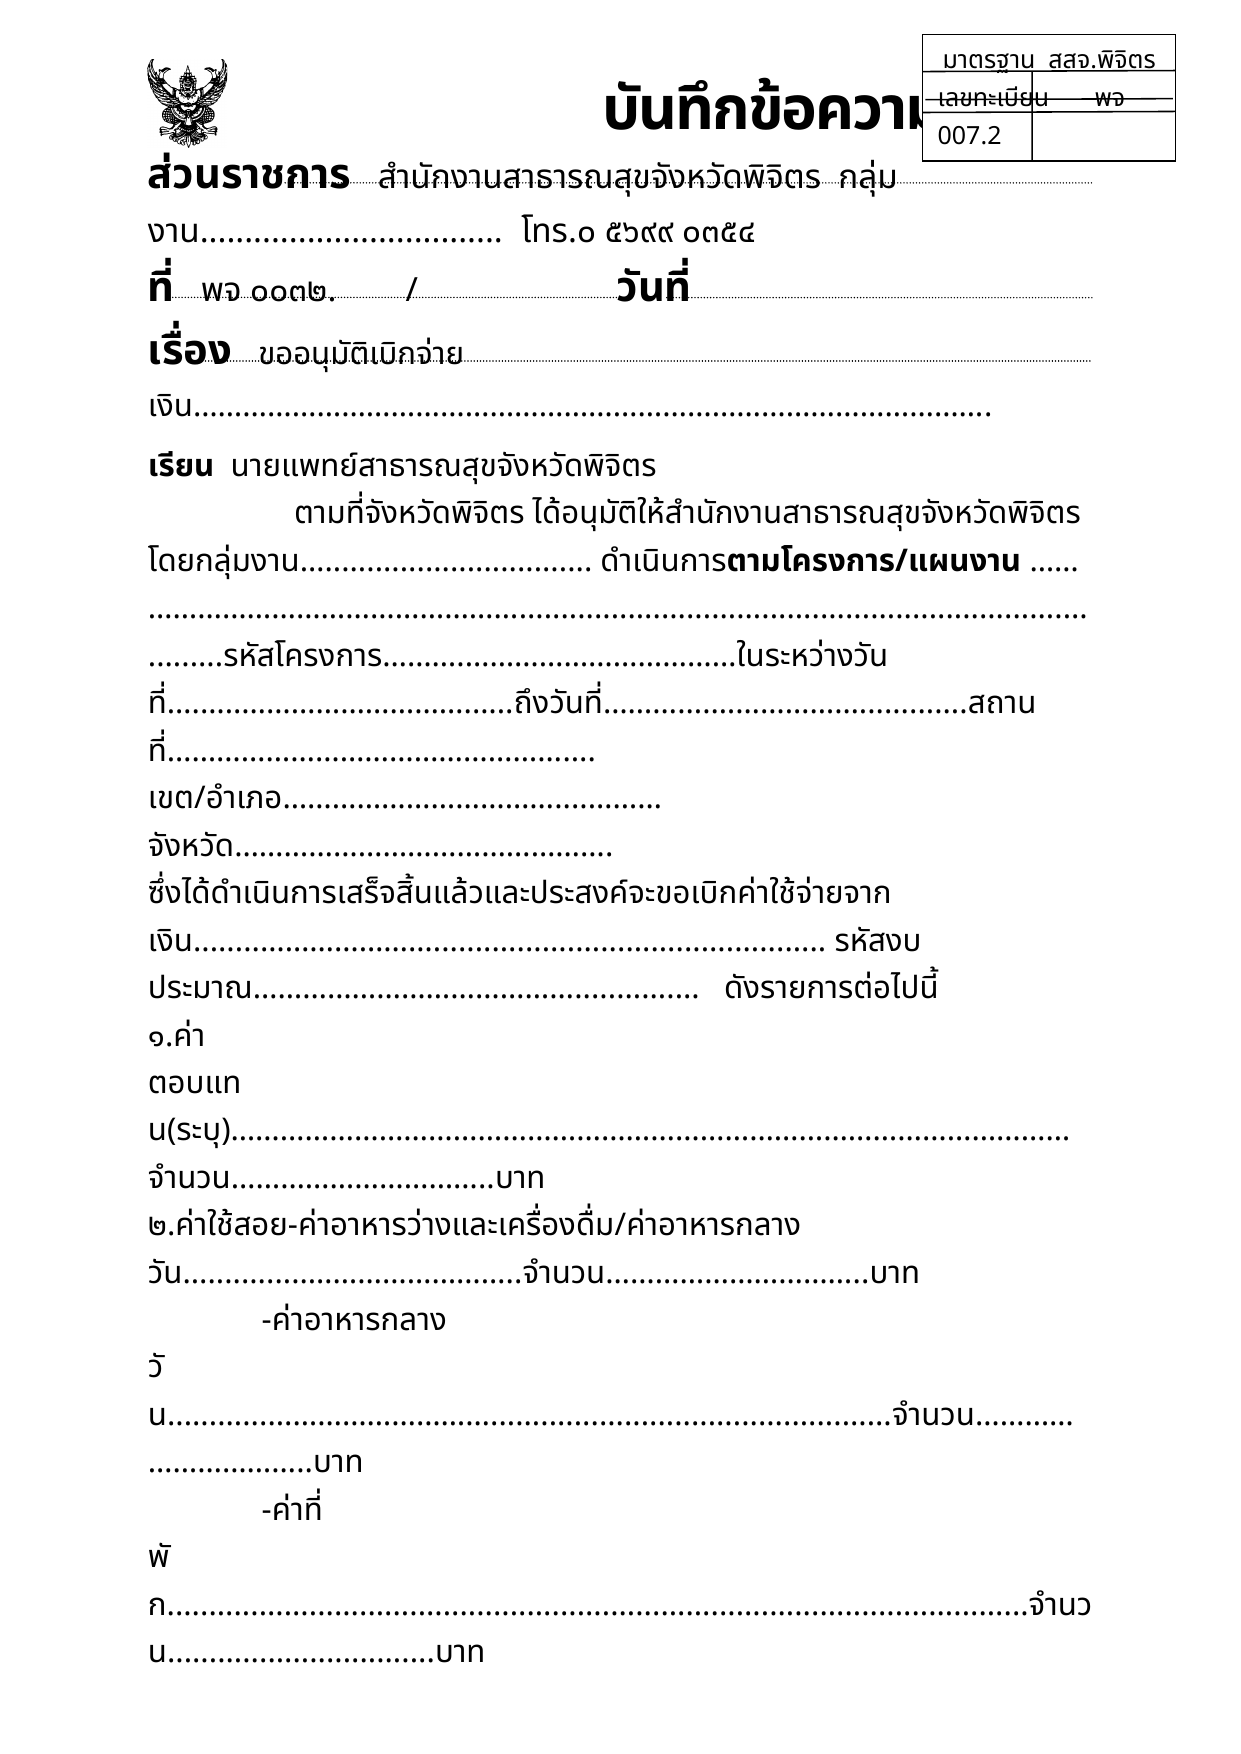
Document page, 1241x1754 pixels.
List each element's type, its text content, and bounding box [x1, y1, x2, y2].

text -ค่าที่พัก.......................................................................................................จำนวน................................บาท [148, 1487, 1092, 1677]
text -ค่าอาหารกลางวัน...............……………………................................................จำนวน…………………………..บาท [148, 1297, 1092, 1487]
text ซึ่งได้ดำเนินการเสร็จสิ้นแล้วและประสงค์จะขอเบิกค่าใช้จ่ายจากเงิน........…………………............................................... รหัสงบประมาณ…………………………………............... ดังรายการต่อไปนี้ [148, 870, 1092, 1012]
text เรียน นายแพทย์สาธารณสุขจังหวัดพิจิตร [148, 443, 1092, 491]
text เรื่อง ขออนุมัติเบิกจ่ายเงิน……………………………………………………………………………………. [148, 321, 1092, 431]
text ๑.ค่าตอบแทน(ระบุ)…………………………………………………………………………………………จำนวน…………………………..บาท [148, 1012, 1092, 1202]
text ส่วนราชการ สำนักงานสาธารณสุขจังหวัดพิจิตร กลุ่มงาน.................................. โทร.๐ ๕๖๙๙ ๐๓๕๔ [148, 144, 1092, 258]
text บันทึกข้อความ [148, 94, 922, 138]
text ๒.ค่าใช้สอย-ค่าอาหารว่างและเครื่องดื่ม/ค่าอาหารกลางวัน...............……………………..จำนวน…………………………..บาท [148, 1202, 1092, 1297]
picture [147, 59, 228, 148]
text ตามที่จังหวัดพิจิตร ได้อนุมัติให้สำนักงานสาธารณสุขจังหวัดพิจิตร โดยกลุ่มงาน…................................ ดำเนินการตามโครงการ/แผนงาน …………………………………………….............................................................................รหัสโครงการ……….……………………………ในระหว่างวันที่….…..……………………….…..ถึงวันที่………....……………….............สถานที่………………………………………….... เขต/อำเภอ……………………………....………จังหวัด………………………………………. [148, 491, 1092, 870]
text ที่ พจ ๐๐๓๒. / วันที่ [148, 258, 1092, 321]
